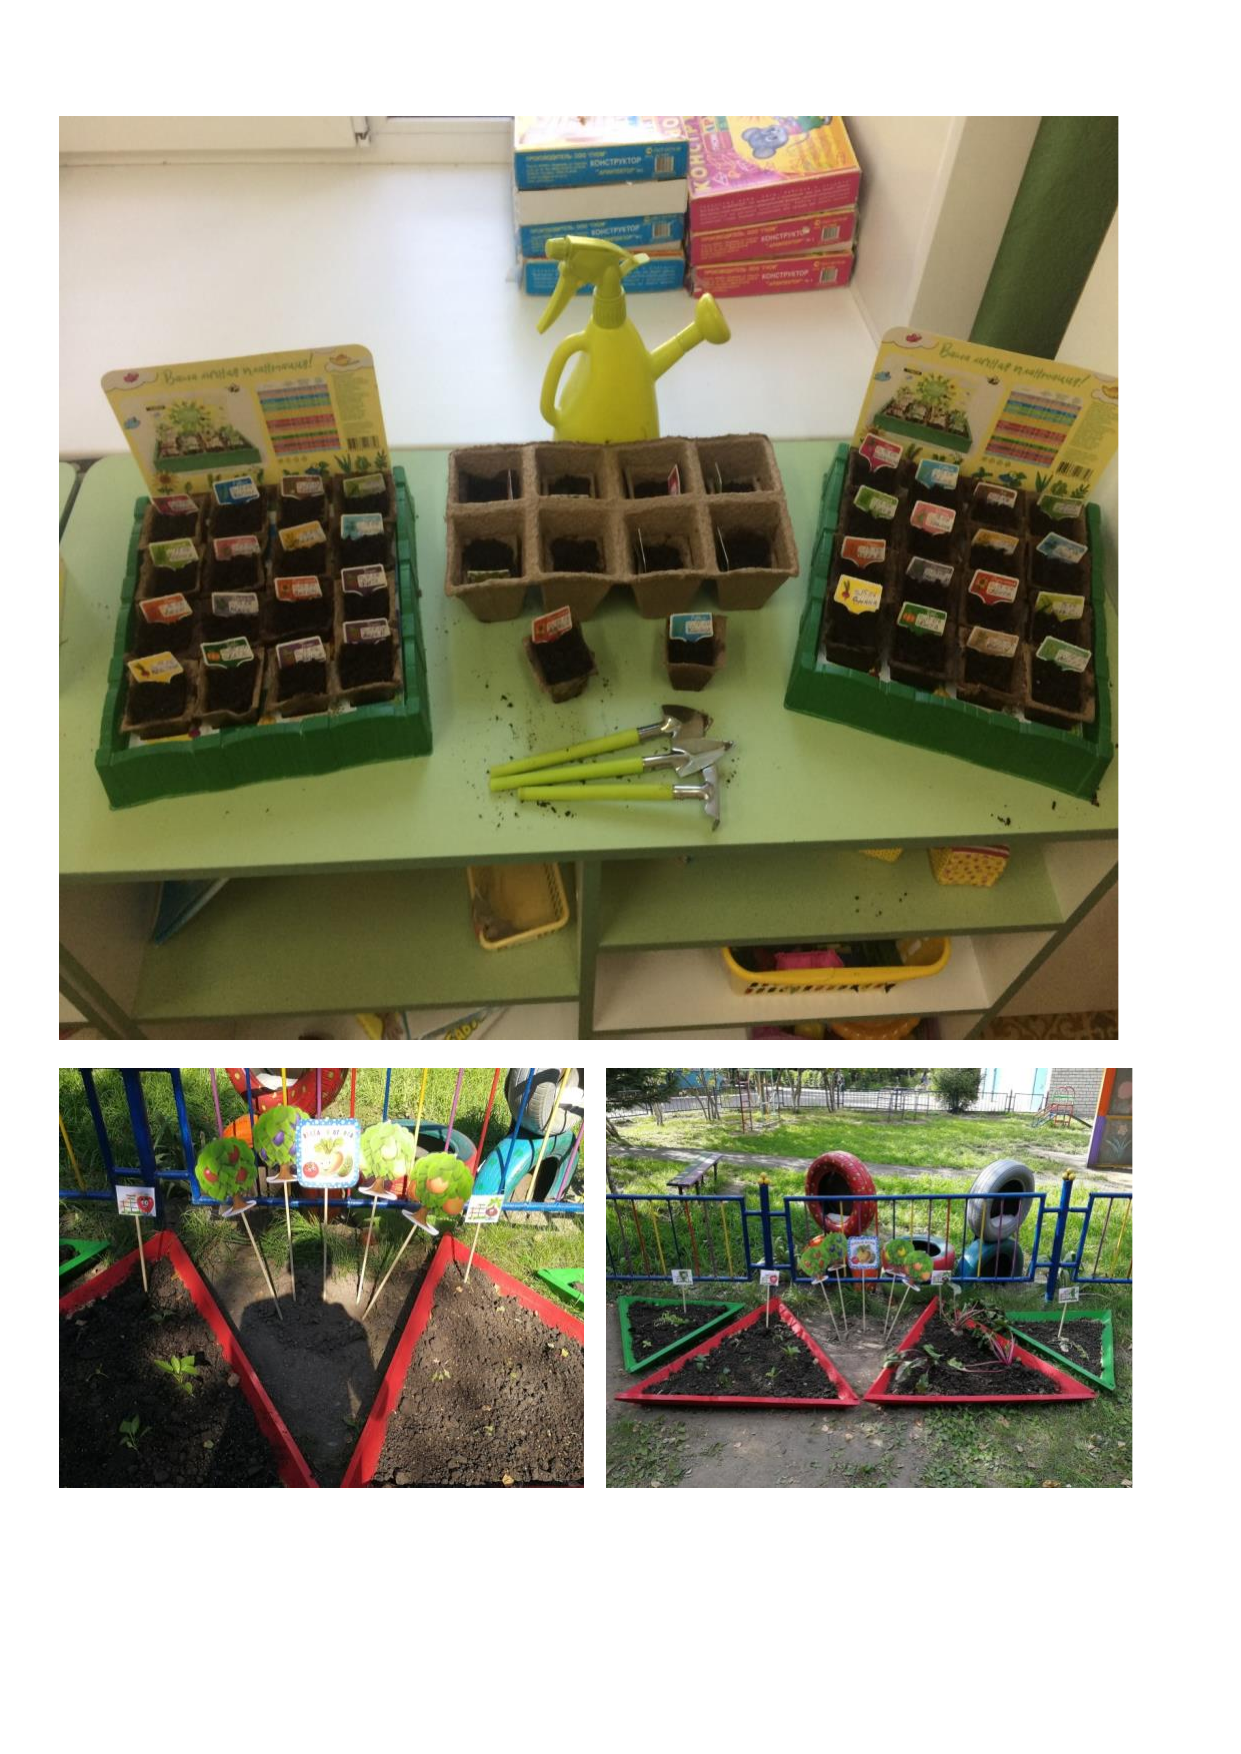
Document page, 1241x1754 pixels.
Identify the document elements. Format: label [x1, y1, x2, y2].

picture [606, 1068, 1133, 1488]
picture [59, 116, 1119, 1040]
picture [59, 1068, 584, 1488]
